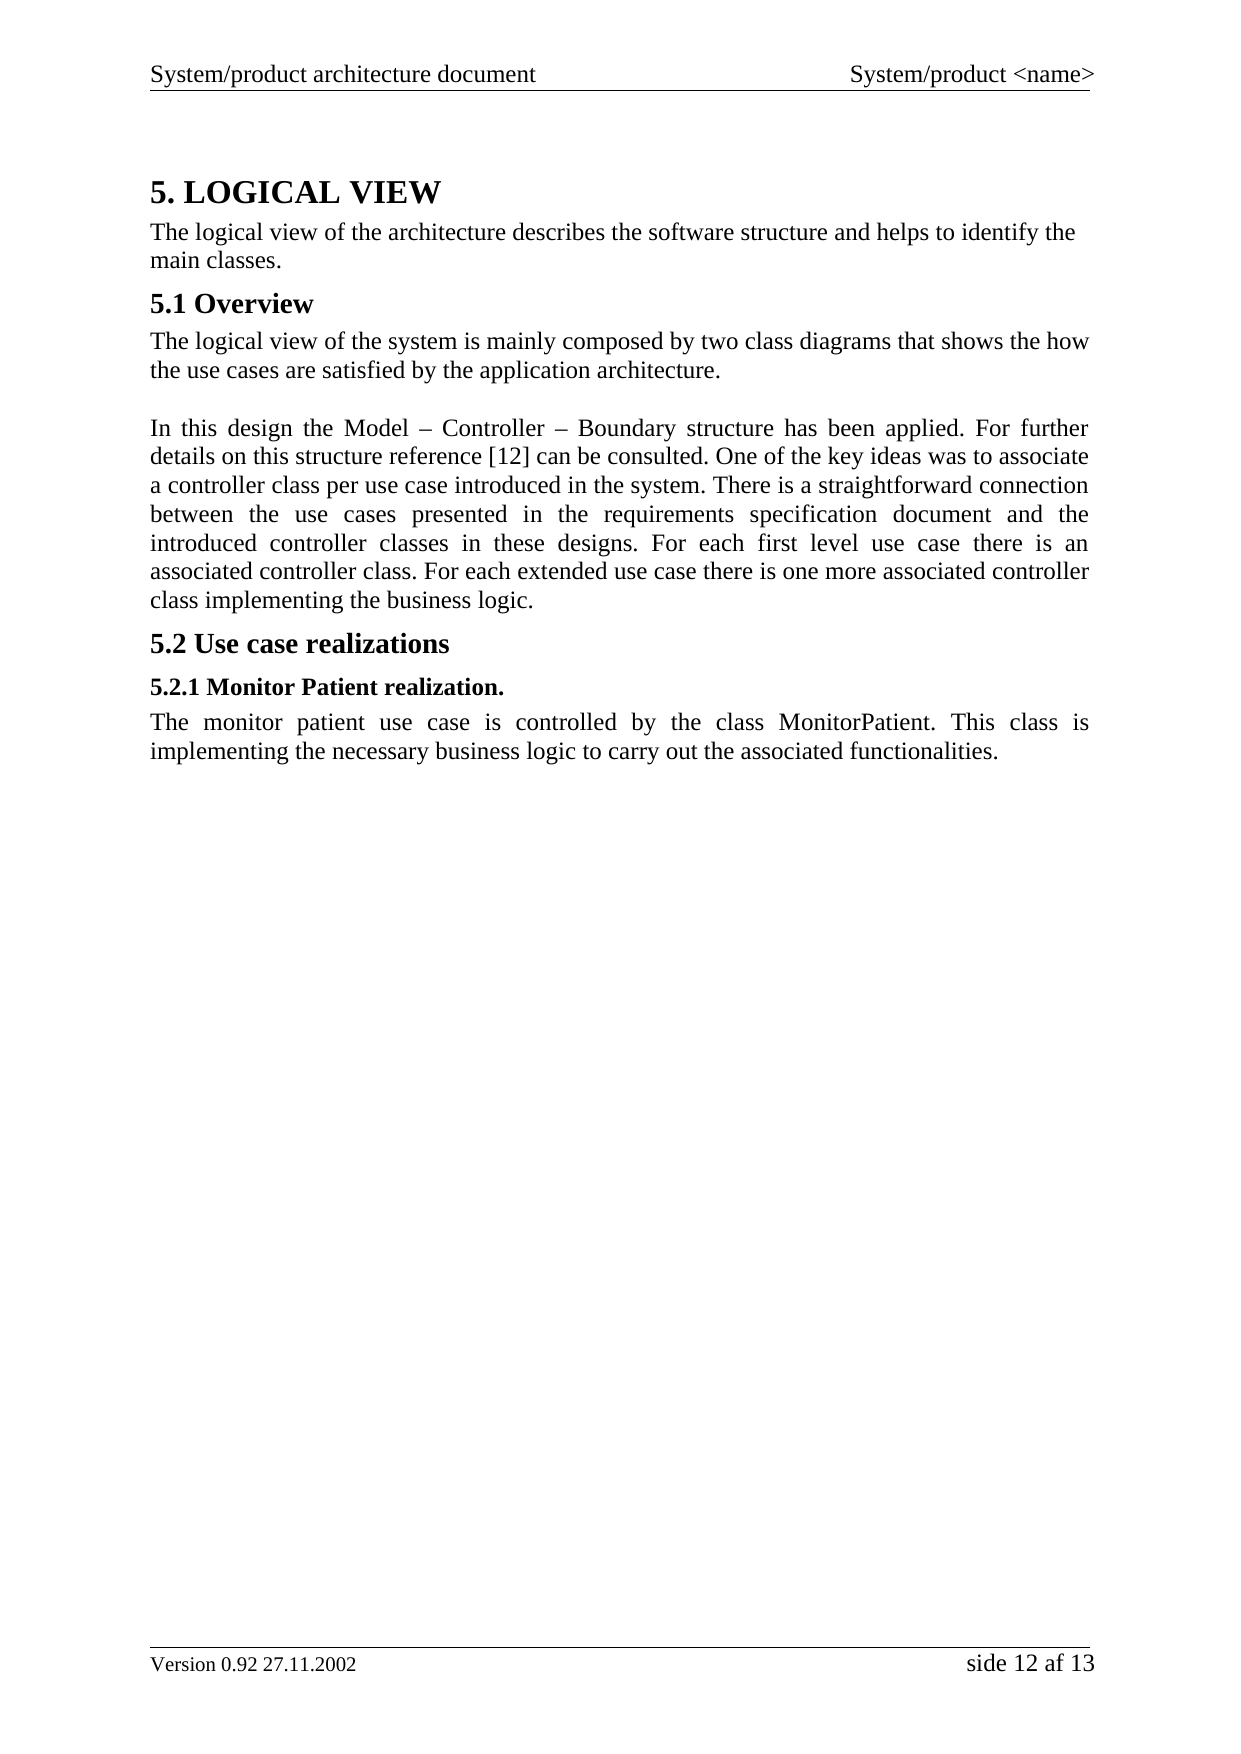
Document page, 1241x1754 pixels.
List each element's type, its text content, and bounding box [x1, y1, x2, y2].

subtitle Monitor Patient realization. [150, 672, 1090, 701]
subtitle Use case realizations [150, 626, 1090, 660]
subtitle Logical View [150, 172, 1090, 210]
text The logical view of the system is mainly composed by two class diagrams that shows the how the use cases are satisfied by the application architecture. [150, 326, 1090, 384]
text In this design the Model – Controller – Boundary structure has been applied. For further details on this structure reference [12] can be consulted. One of the key ideas was to associate a controller class per use case introduced in the system. There is a straightforward connection between the use cases presented in the requirements specification document and the introduced controller classes in these designs. For each first level use case there is an associated controller class. For each extended use case there is one more associated controller class implementing the business logic. [150, 413, 1090, 614]
subtitle Overview [150, 287, 1090, 320]
text The monitor patient use case is controlled by the class MonitorPatient. This class is implementing the necessary business logic to carry out the associated functionalities. [150, 707, 1090, 765]
text The logical view of the architecture describes the software structure and helps to identify the main classes. [150, 217, 1090, 274]
